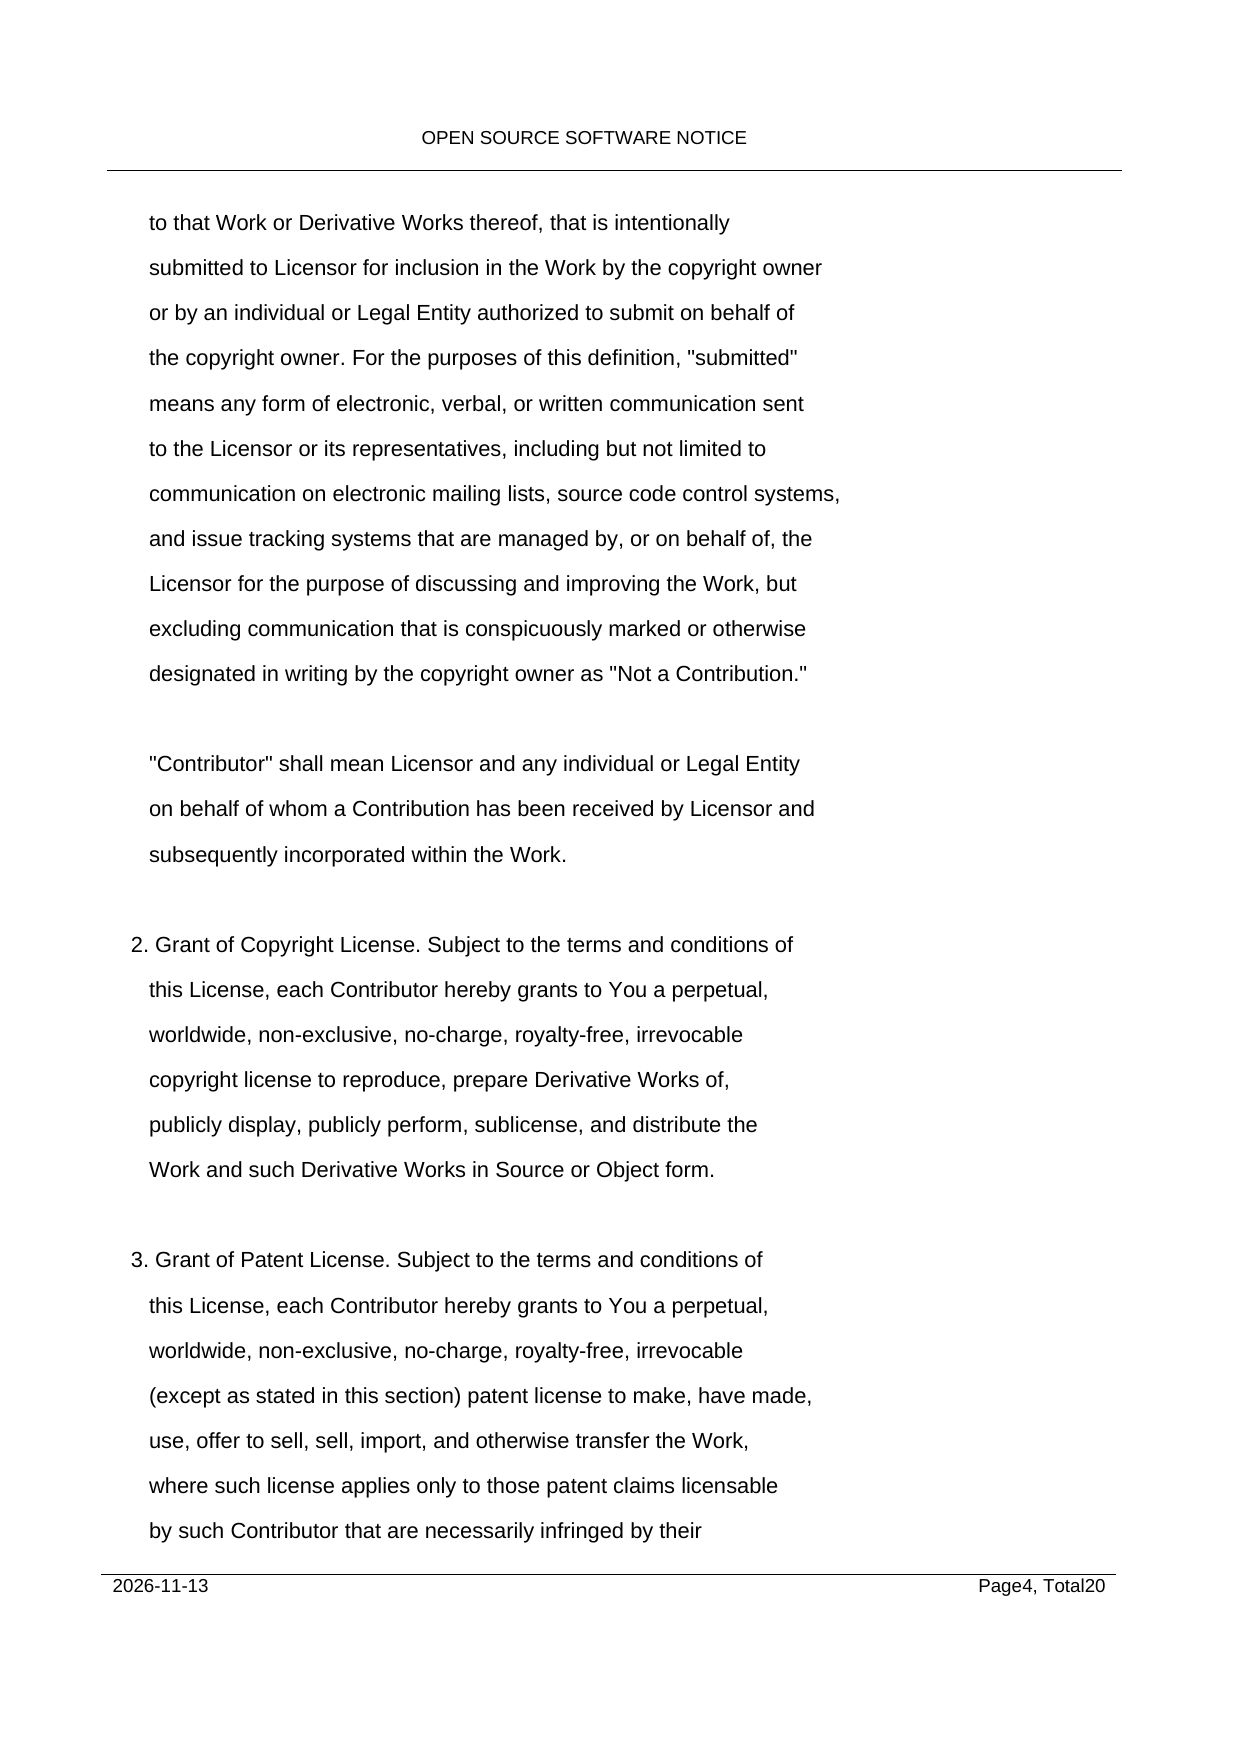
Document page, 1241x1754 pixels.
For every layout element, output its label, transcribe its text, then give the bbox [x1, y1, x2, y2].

text this License, each Contributor hereby grants to You a perpetual, [112, 973, 1128, 1006]
text use, offer to sell, sell, import, and otherwise transfer the Work, [112, 1424, 1128, 1457]
text designated in writing by the copyright owner as "Not a Contribution." [112, 657, 1128, 690]
text on behalf of whom a Contribution has been received by Licensor and [112, 793, 1128, 825]
text to the Licensor or its representatives, including but not limited to [112, 432, 1128, 464]
text submitted to Licensor for inclusion in the Work by the copyright owner [112, 251, 1128, 284]
text Work and such Derivative Works in Source or Object form. [112, 1153, 1128, 1186]
text means any form of electronic, verbal, or written communication sent [112, 387, 1128, 419]
text the copyright owner. For the purposes of this definition, "submitted" [112, 342, 1128, 374]
text copyright license to reproduce, prepare Derivative Works of, [112, 1063, 1128, 1096]
text or by an individual or Legal Entity authorized to submit on behalf of [112, 297, 1128, 329]
text 3. Grant of Patent License. Subject to the terms and conditions of [112, 1244, 1128, 1276]
text worldwide, non-exclusive, no-charge, royalty-free, irrevocable [112, 1334, 1128, 1366]
text worldwide, non-exclusive, no-charge, royalty-free, irrevocable [112, 1018, 1128, 1051]
text to that Work or Derivative Works thereof, that is intentionally [112, 206, 1128, 239]
text 2. Grant of Copyright License. Subject to the terms and conditions of [112, 928, 1128, 961]
text this License, each Contributor hereby grants to You a perpetual, [112, 1289, 1128, 1321]
text subsequently incorporated within the Work. [112, 838, 1128, 870]
text "Contributor" shall mean Licensor and any individual or Legal Entity [112, 748, 1128, 780]
text (except as stated in this section) patent license to make, have made, [112, 1379, 1128, 1412]
text publicly display, publicly perform, sublicense, and distribute the [112, 1108, 1128, 1141]
text by such Contributor that are necessarily infringed by their [112, 1514, 1128, 1547]
text communication on electronic mailing lists, source code control systems, [112, 477, 1128, 509]
text excluding communication that is conspicuously marked or otherwise [112, 612, 1128, 645]
text Licensor for the purpose of discussing and improving the Work, but [112, 567, 1128, 600]
text where such license applies only to those patent claims licensable [112, 1469, 1128, 1502]
text and issue tracking systems that are managed by, or on behalf of, the [112, 522, 1128, 554]
